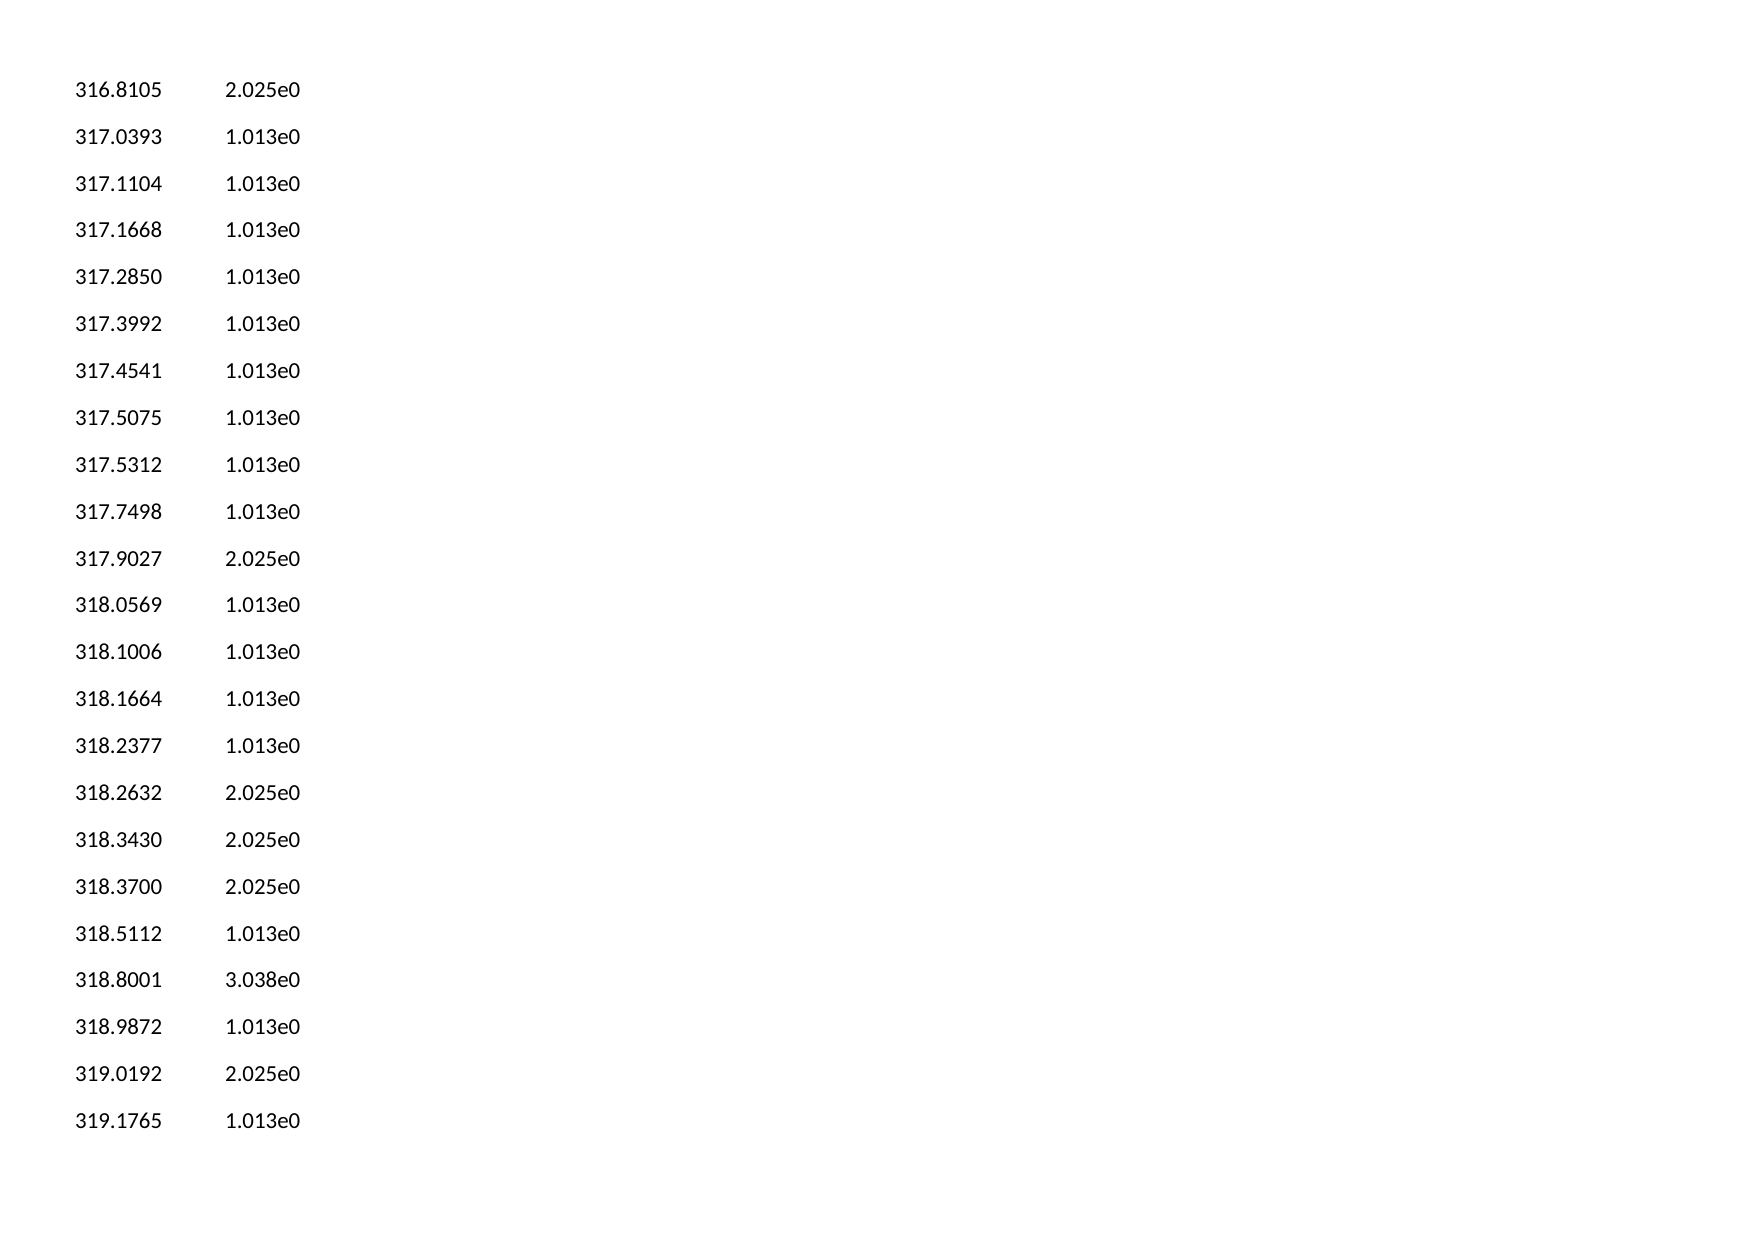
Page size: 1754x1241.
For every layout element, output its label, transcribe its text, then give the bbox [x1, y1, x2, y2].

text 317.1668 1.013e0 [75, 216, 1679, 244]
text 318.8001 3.038e0 [75, 966, 1679, 994]
text 317.3992 1.013e0 [75, 309, 1679, 337]
text 317.4541 1.013e0 [75, 356, 1679, 384]
text 318.0569 1.013e0 [75, 591, 1679, 619]
text 318.2377 1.013e0 [75, 731, 1679, 759]
text 318.1664 1.013e0 [75, 684, 1679, 712]
text 318.3700 2.025e0 [75, 872, 1679, 900]
text 319.0192 2.025e0 [75, 1059, 1679, 1087]
text 317.0393 1.013e0 [75, 122, 1679, 150]
text 318.5112 1.013e0 [75, 919, 1679, 947]
text 317.5075 1.013e0 [75, 403, 1679, 431]
text 317.1104 1.013e0 [75, 169, 1679, 197]
text 317.2850 1.013e0 [75, 262, 1679, 291]
text 317.9027 2.025e0 [75, 544, 1679, 572]
text 318.1006 1.013e0 [75, 637, 1679, 666]
text 319.1765 1.013e0 [75, 1106, 1679, 1134]
text 318.9872 1.013e0 [75, 1012, 1679, 1041]
text 318.2632 2.025e0 [75, 778, 1679, 806]
text 317.5312 1.013e0 [75, 450, 1679, 478]
text 316.8105 2.025e0 [75, 75, 1679, 103]
text 317.7498 1.013e0 [75, 497, 1679, 525]
text 318.3430 2.025e0 [75, 825, 1679, 853]
